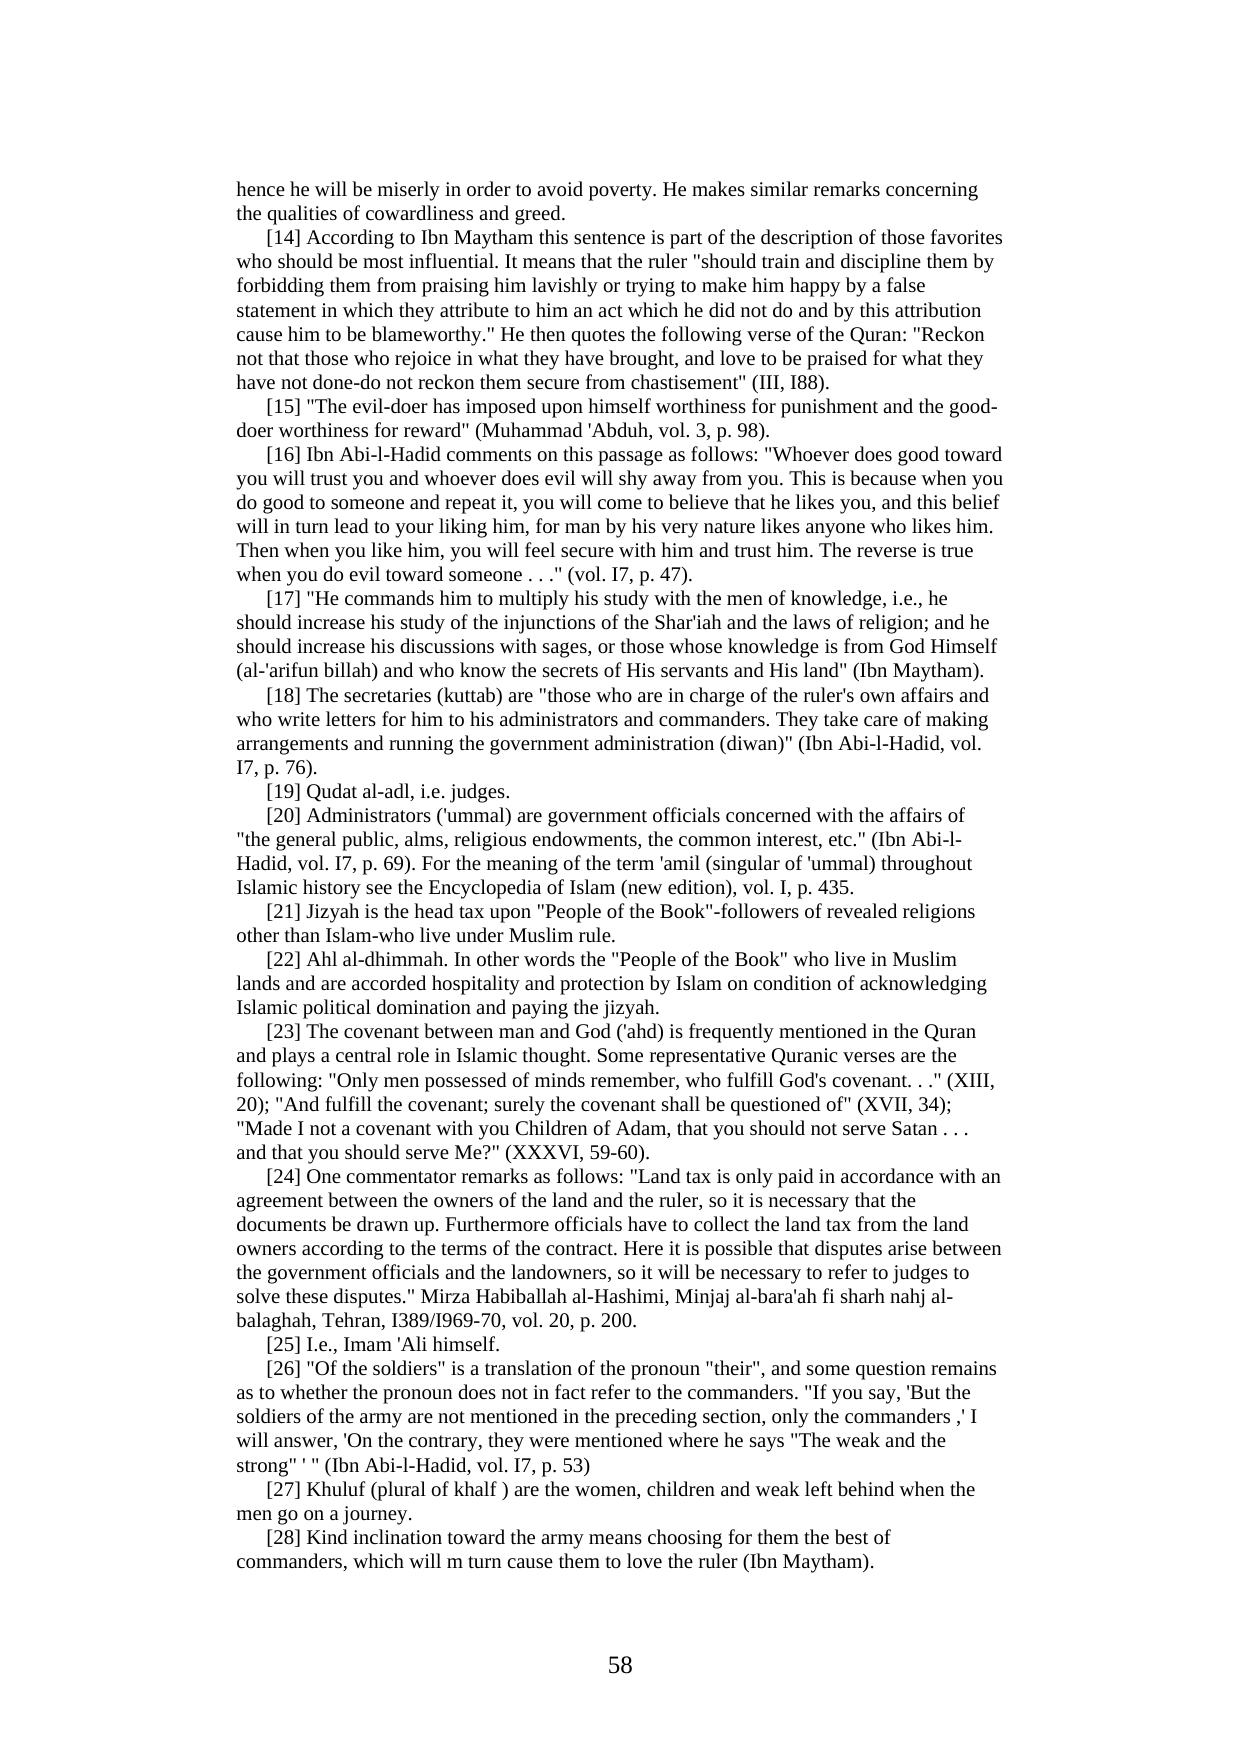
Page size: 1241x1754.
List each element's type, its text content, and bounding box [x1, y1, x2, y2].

text [16] Ibn Abi-l-Hadid comments on this passage as follows: "Whoever does good toward you will trust you and whoever does evil will shy away from you. This is because when you do good to someone and repeat it, you will come to believe that he likes you, and this belief will in turn lead to your liking him, for man by his very nature likes anyone who likes him. Then when you like him, you will feel secure with him and trust him. The reverse is true when you do evil toward someone . . ." (vol. I7, p. 47). [236, 442, 1004, 586]
text [28] Kind inclination toward the army means choosing for them the best of commanders, which will m turn cause them to love the ruler (Ibn Maytham). [236, 1525, 1004, 1573]
text [22] Ahl al-dhimmah. In other words the "People of the Book" who live in Muslim lands and are accorded hospitality and protection by Islam on condition of acknowledging Islamic political domination and paying the jizyah. [236, 947, 1004, 1019]
text [24] One commentator remarks as follows: "Land tax is only paid in accordance with an agreement between the owners of the land and the ruler, so it is necessary that the documents be drawn up. Furthermore officials have to collect the land tax from the land owners according to the terms of the contract. Here it is possible that disputes arise between the government officials and the landowners, so it will be necessary to refer to judges to solve these disputes." Mirza Habiballah al-Hashimi, Minjaj al-bara'ah fi sharh nahj al-balaghah, Tehran, I389/I969-70, vol. 20, p. 200. [236, 1164, 1004, 1332]
text [15] "The evil-doer has imposed upon himself worthiness for punishment and the good-doer worthiness for reward" (Muhammad 'Abduh, vol. 3, p. 98). [236, 394, 1004, 442]
text [18] The secretaries (kuttab) are "those who are in charge of the ruler's own affairs and who write letters for him to his administrators and commanders. They take care of making arrangements and running the government administration (diwan)" (Ibn Abi-l-Hadid, vol. I7, p. 76). [236, 682, 1004, 779]
text [27] Khuluf (plural of khalf ) are the women, children and weak left behind when the men go on a journey. [236, 1477, 1004, 1525]
text [14] According to Ibn Maytham this sentence is part of the description of those favorites who should be most influential. It means that the ruler "should train and discipline them by forbidding them from praising him lavishly or trying to make him happy by a false statement in which they attribute to him an act which he did not do and by this attribution cause him to be blameworthy." He then quotes the following verse of the Quran: "Reckon not that those who rejoice in what they have brought, and love to be praised for what they have not done-do not reckon them secure from chastisement" (III, I88). [236, 225, 1004, 394]
text [25] I.e., Imam 'Ali himself. [236, 1332, 1004, 1356]
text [236, 177, 1004, 225]
text [20] Administrators ('ummal) are government officials concerned with the affairs of "the general public, alms, religious endowments, the common interest, etc." (Ibn Abi-l-Hadid, vol. I7, p. 69). For the meaning of the term 'amil (singular of 'ummal) throughout Islamic history see the Encyclopedia of Islam (new edition), vol. I, p. 435. [236, 803, 1004, 899]
text [17] "He commands him to multiply his study with the men of knowledge, i.e., he should increase his study of the injunctions of the Shar'iah and the laws of religion; and he should increase his discussions with sages, or those whose knowledge is from God Himself (al-'arifun billah) and who know the secrets of His servants and His land" (Ibn Maytham). [236, 586, 1004, 682]
text [21] Jizyah is the head tax upon "People of the Book"-followers of revealed religions other than Islam-who live under Muslim rule. [236, 899, 1004, 947]
text [26] "Of the soldiers" is a translation of the pronoun "their", and some question remains as to whether the pronoun does not in fact refer to the commanders. "If you say, 'But the soldiers of the army are not mentioned in the preceding section, only the commanders ,' I will answer, 'On the contrary, they were mentioned where he says "The weak and the strong" ' " (Ibn Abi-l-Hadid, vol. I7, p. 53) [236, 1356, 1004, 1477]
text [19] Qudat al-adl, i.e. judges. [236, 779, 1004, 803]
text [23] The covenant between man and God ('ahd) is frequently mentioned in the Quran and plays a central role in Islamic thought. Some representative Quranic verses are the following: "Only men possessed of minds remember, who fulfill God's covenant. . ." (XIII, 20); "And fulfill the covenant; surely the covenant shall be questioned of" (XVII, 34); "Made I not a covenant with you Children of Adam, that you should not serve Satan . . . and that you should serve Me?" (XXXVI, 59-60). [236, 1019, 1004, 1164]
